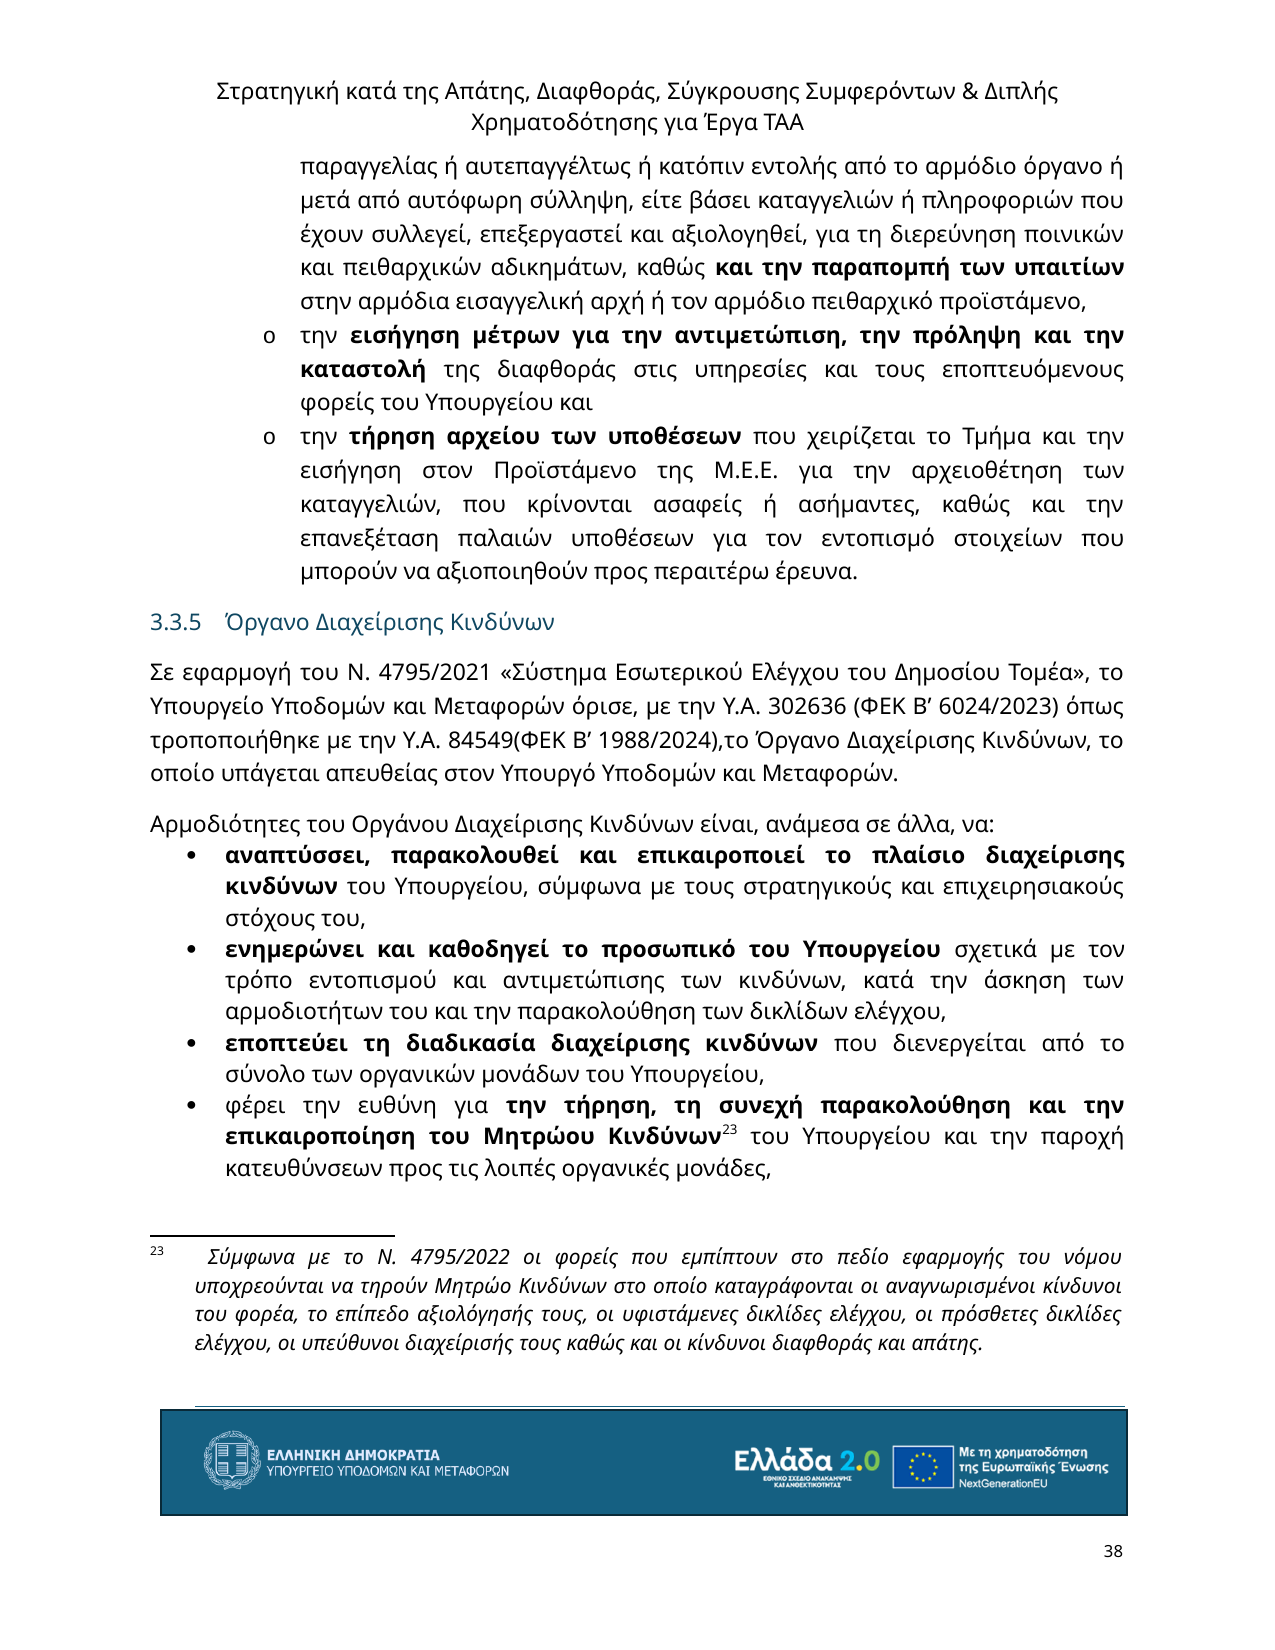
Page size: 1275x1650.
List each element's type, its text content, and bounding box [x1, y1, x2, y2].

list αναπτύσσει, παρακολουθεί και επικαιροποιεί το πλαίσιο διαχείρισης κινδύνων του Υπουργείου, σύμφωνα με τους στρατηγικούς και επιχειρησιακούς στόχους του, [187, 839, 1125, 933]
text Σε εφαρμογή του Ν. 4795/2021 «Σύστημα Εσωτερικού Ελέγχου του Δημοσίου Τομέα», το Υπουργείο Υποδομών και Μεταφορών όρισε, με την Υ.Α. 302636 (ΦΕΚ Β’ 6024/2023) όπως τροποπoιήθηκε με την Υ.Α. 84549(ΦΕΚ Β’ 1988/2024),το Όργανο Διαχείρισης Κινδύνων, το οποίο υπάγεται απευθείας στον Υπουργό Υποδομών και Μεταφορών. [150, 656, 1125, 788]
list την τήρηση αρχείου των υποθέσεων που χειρίζεται το Τμήμα και την εισήγηση στον Προϊστάμενο της Μ.Ε.Ε. για την αρχειοθέτηση των καταγγελιών, που κρίνονται ασαφείς ή ασήμαντες, καθώς και την επανεξέταση παλαιών υποθέσεων για τον εντοπισμό στοιχείων που μπορούν να αξιοποιηθούν προς περαιτέρω έρευνα. [262, 420, 1125, 586]
list εποπτεύει τη διαδικασία διαχείρισης κινδύνων που διενεργείται από το σύνολο των οργανικών μονάδων του Υπουργείου, [187, 1026, 1125, 1089]
picture [734, 1444, 1110, 1490]
list ενημερώνει και καθοδηγεί το προσωπικό του Υπουργείου σχετικά με τον τρόπο εντοπισμού και αντιμετώπισης των κινδύνων, κατά την άσκηση των αρμοδιοτήτων του και την παρακολούθηση των δικλίδων ελέγχου, [187, 933, 1125, 1026]
subtitle Όργανο Διαχείρισης Κινδύνων [150, 606, 1125, 637]
text Αρμοδιότητες του Οργάνου Διαχείρισης Κινδύνων είναι, ανάμεσα σε άλλα, να: [150, 808, 1125, 839]
list φέρει την ευθύνη για την τήρηση, τη συνεχή παρακολούθηση και την επικαιροποίηση του Μητρώου Κινδύνων του Υπουργείου και την παροχή κατευθύνσεων προς τις λοιπές οργανικές μονάδες, [187, 1089, 1125, 1183]
list την εισήγηση μέτρων για την αντιμετώπιση, την πρόληψη και την καταστολή της διαφθοράς στις υπηρεσίες και τους εποπτευόμενους φορείς του Υπουργείου και [262, 319, 1125, 418]
